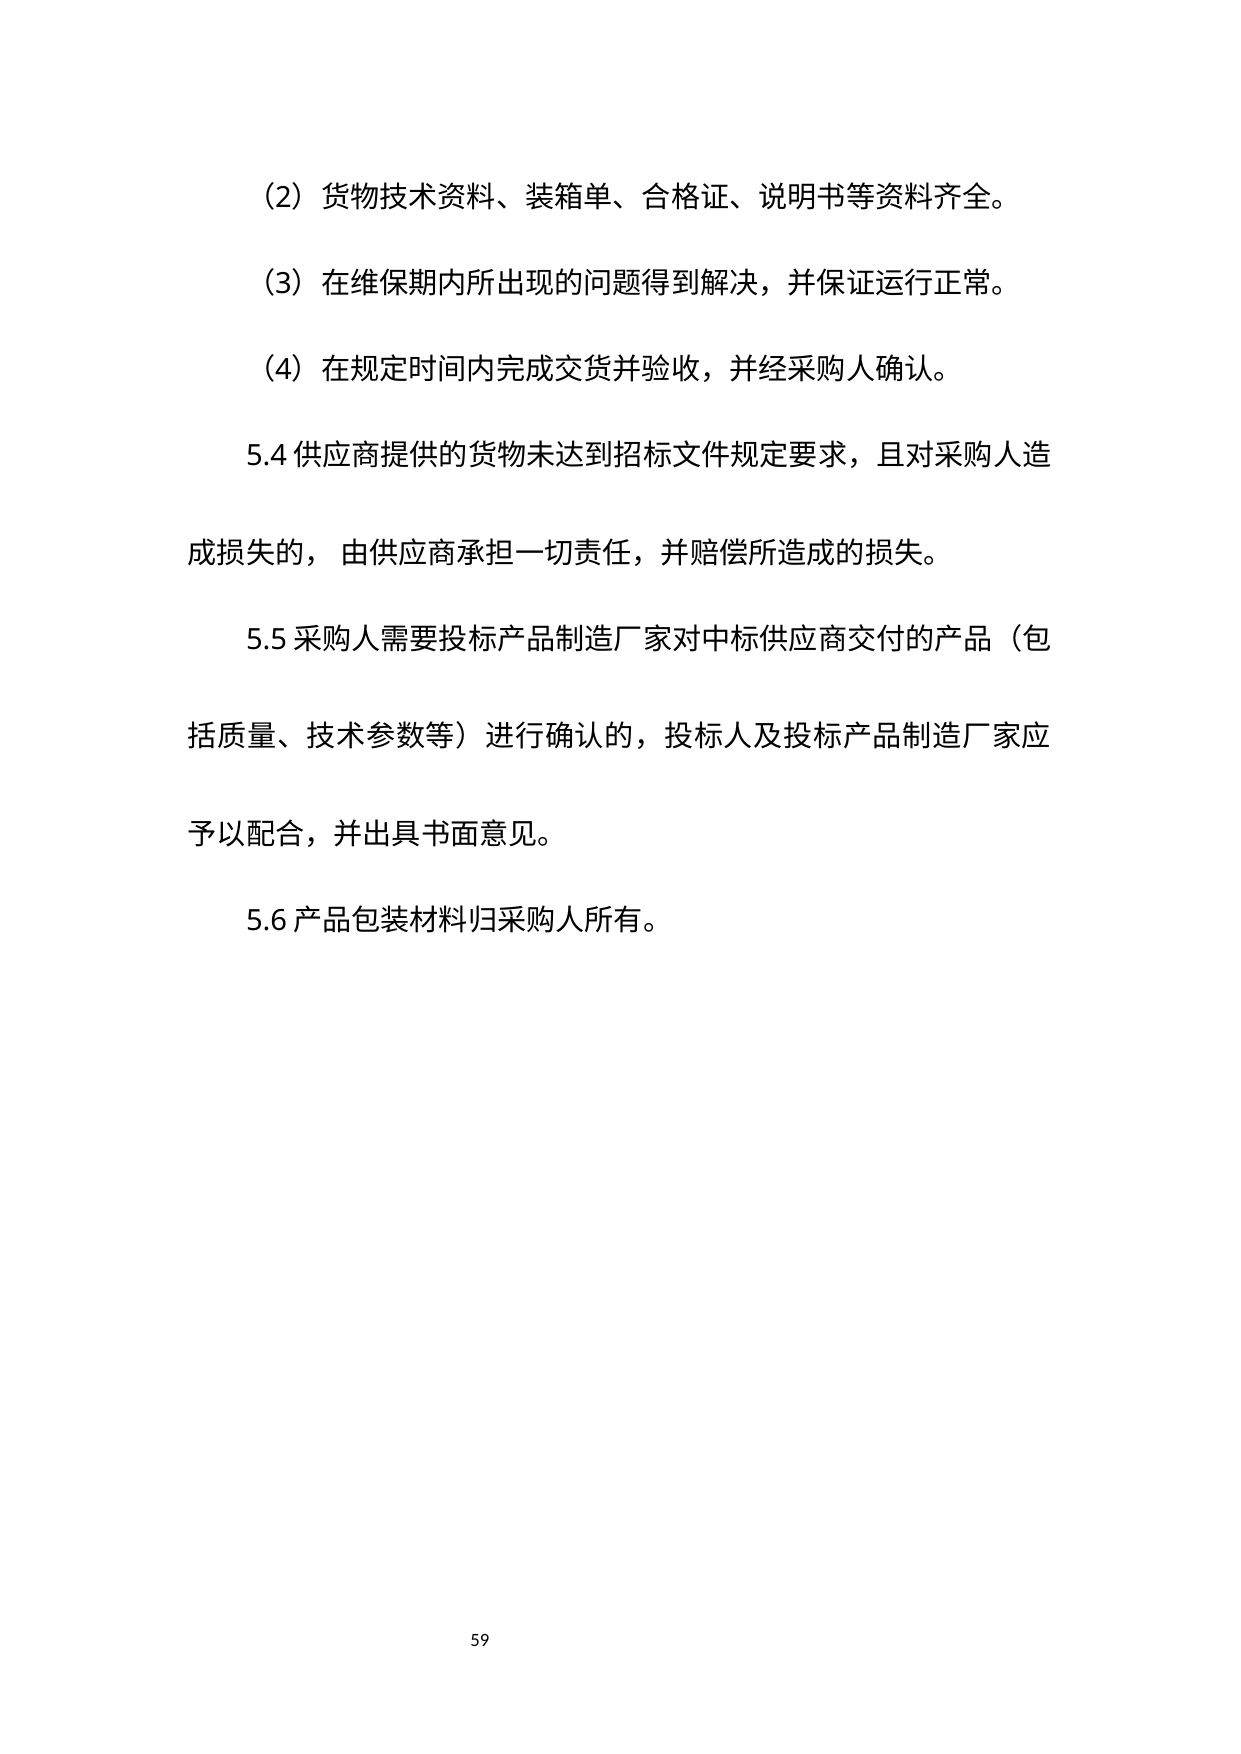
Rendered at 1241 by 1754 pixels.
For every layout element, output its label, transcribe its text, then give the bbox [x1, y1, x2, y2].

text 5.4供应商提供的货物未达到招标文件规定要求，且对采购人造成损失的， 由供应商承担一切责任，并赔偿所造成的损失。 [187, 420, 1053, 583]
text （3）在维保期内所出现的问题得到解决，并保证运行正常。 [187, 248, 1053, 313]
text （4）在规定时间内完成交货并验收，并经采购人确认。 [187, 334, 1053, 399]
text 5.5采购人需要投标产品制造厂家对中标供应商交付的产品（包括质量、技术参数等）进行确认的，投标人及投标产品制造厂家应予以配合，并出具书面意见。 [187, 604, 1053, 864]
text （2）货物技术资料、装箱单、合格证、说明书等资料齐全。 [187, 162, 1053, 227]
text 5.6产品包装材料归采购人所有。 [187, 885, 1053, 950]
